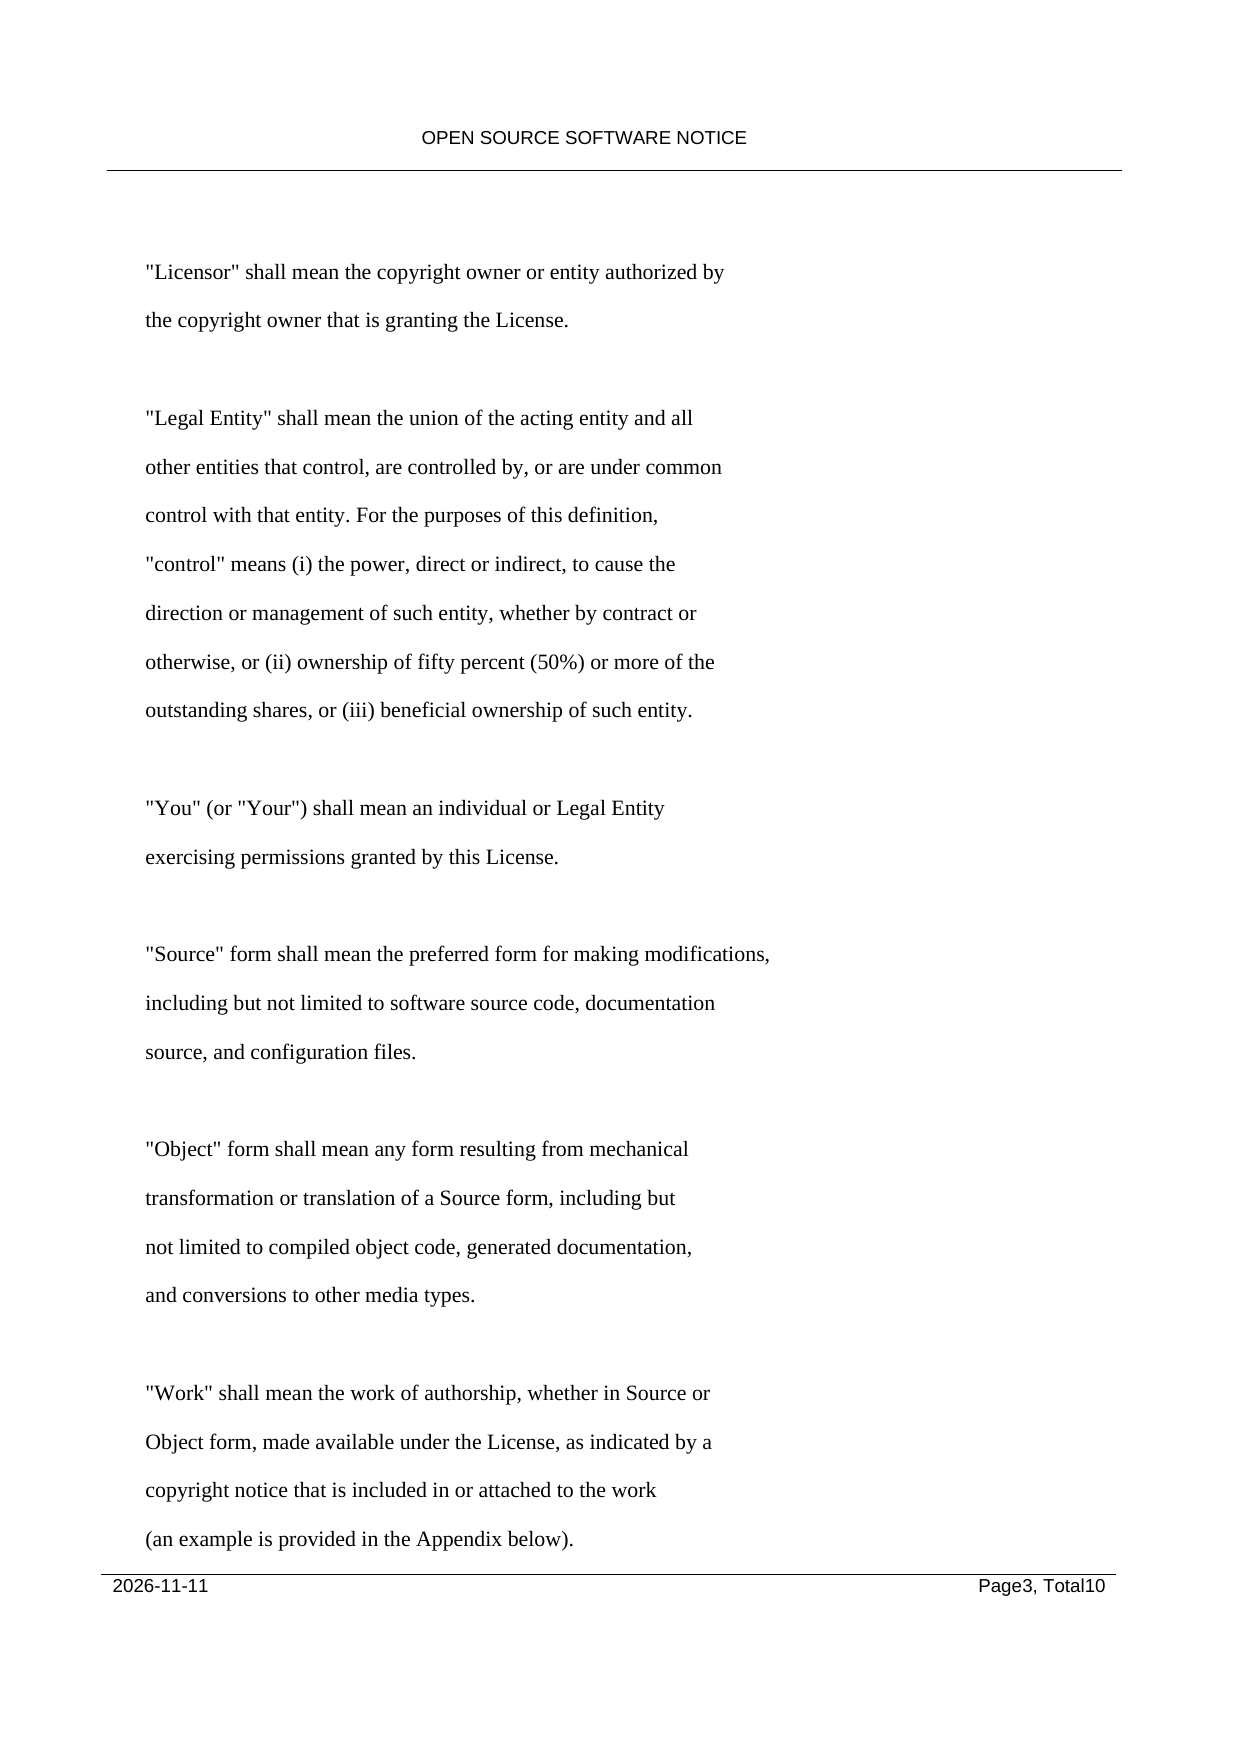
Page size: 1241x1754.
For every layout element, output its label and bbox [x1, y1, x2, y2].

text [112, 206, 1128, 1555]
